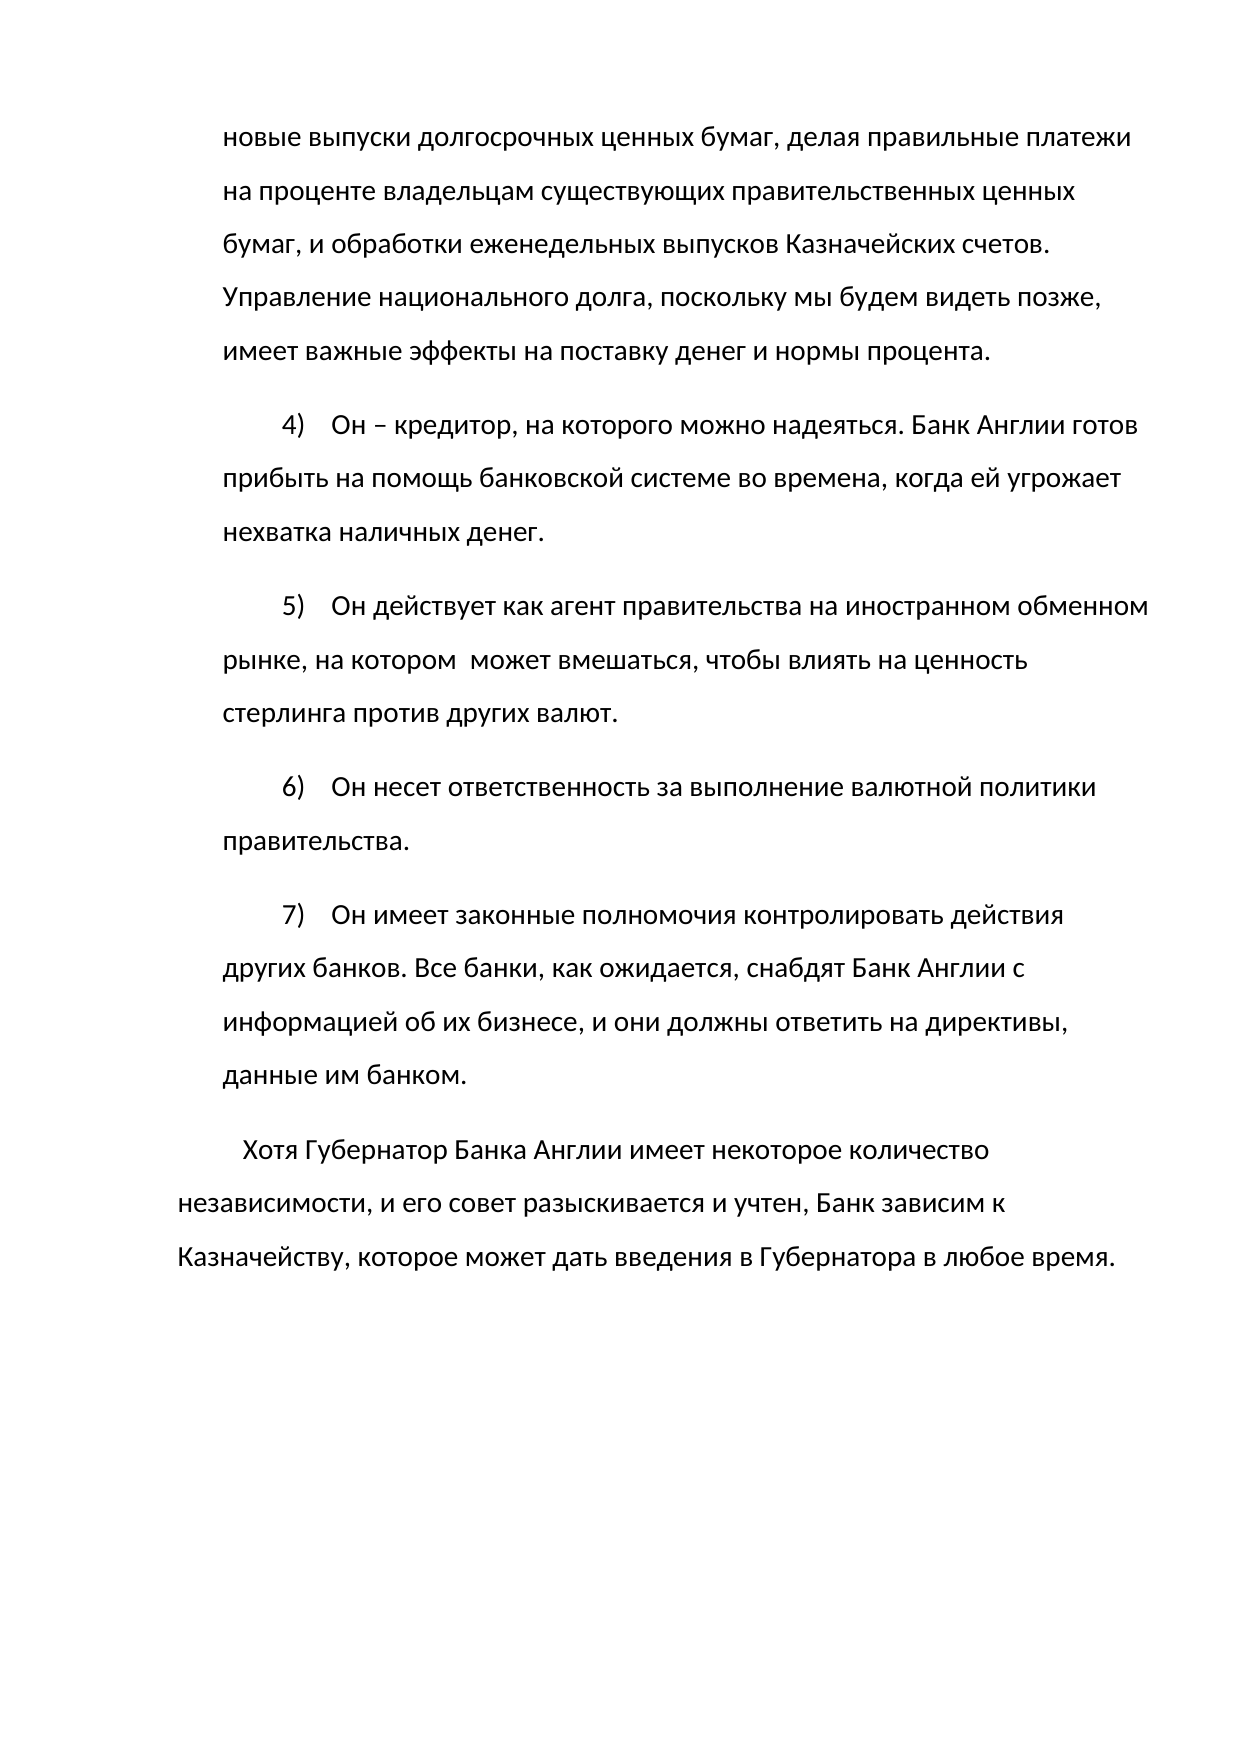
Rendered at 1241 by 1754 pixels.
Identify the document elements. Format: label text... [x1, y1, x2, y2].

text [222, 118, 1152, 367]
text 7) Он имеет законные полномочия контролировать действия других банков. Все банки, как ожидается, снабдят Банк Англии с информацией об их бизнесе, и они должны ответить на директивы, данные им банком. [222, 896, 1152, 1092]
text Хотя Губернатор Банка Англии имеет некоторое количество независимости, и его совет разыскивается и учтен, Банк зависим к Казначейству, которое может дать введения в Губернатора в любое время. [177, 1131, 1152, 1273]
text 5) Он действует как агент правительства на иностранном обменном рынке, на котором может вмешаться, чтобы влиять на ценность стерлинга против других валют. [222, 587, 1152, 730]
text 4) Он – кредитор, на которого можно надеяться. Банк Англии готов прибыть на помощь банковской системе во времена, когда ей угрожает нехватка наличных денег. [222, 406, 1152, 549]
text 6) Он несет ответственность за выполнение валютной политики правительства. [222, 768, 1152, 857]
